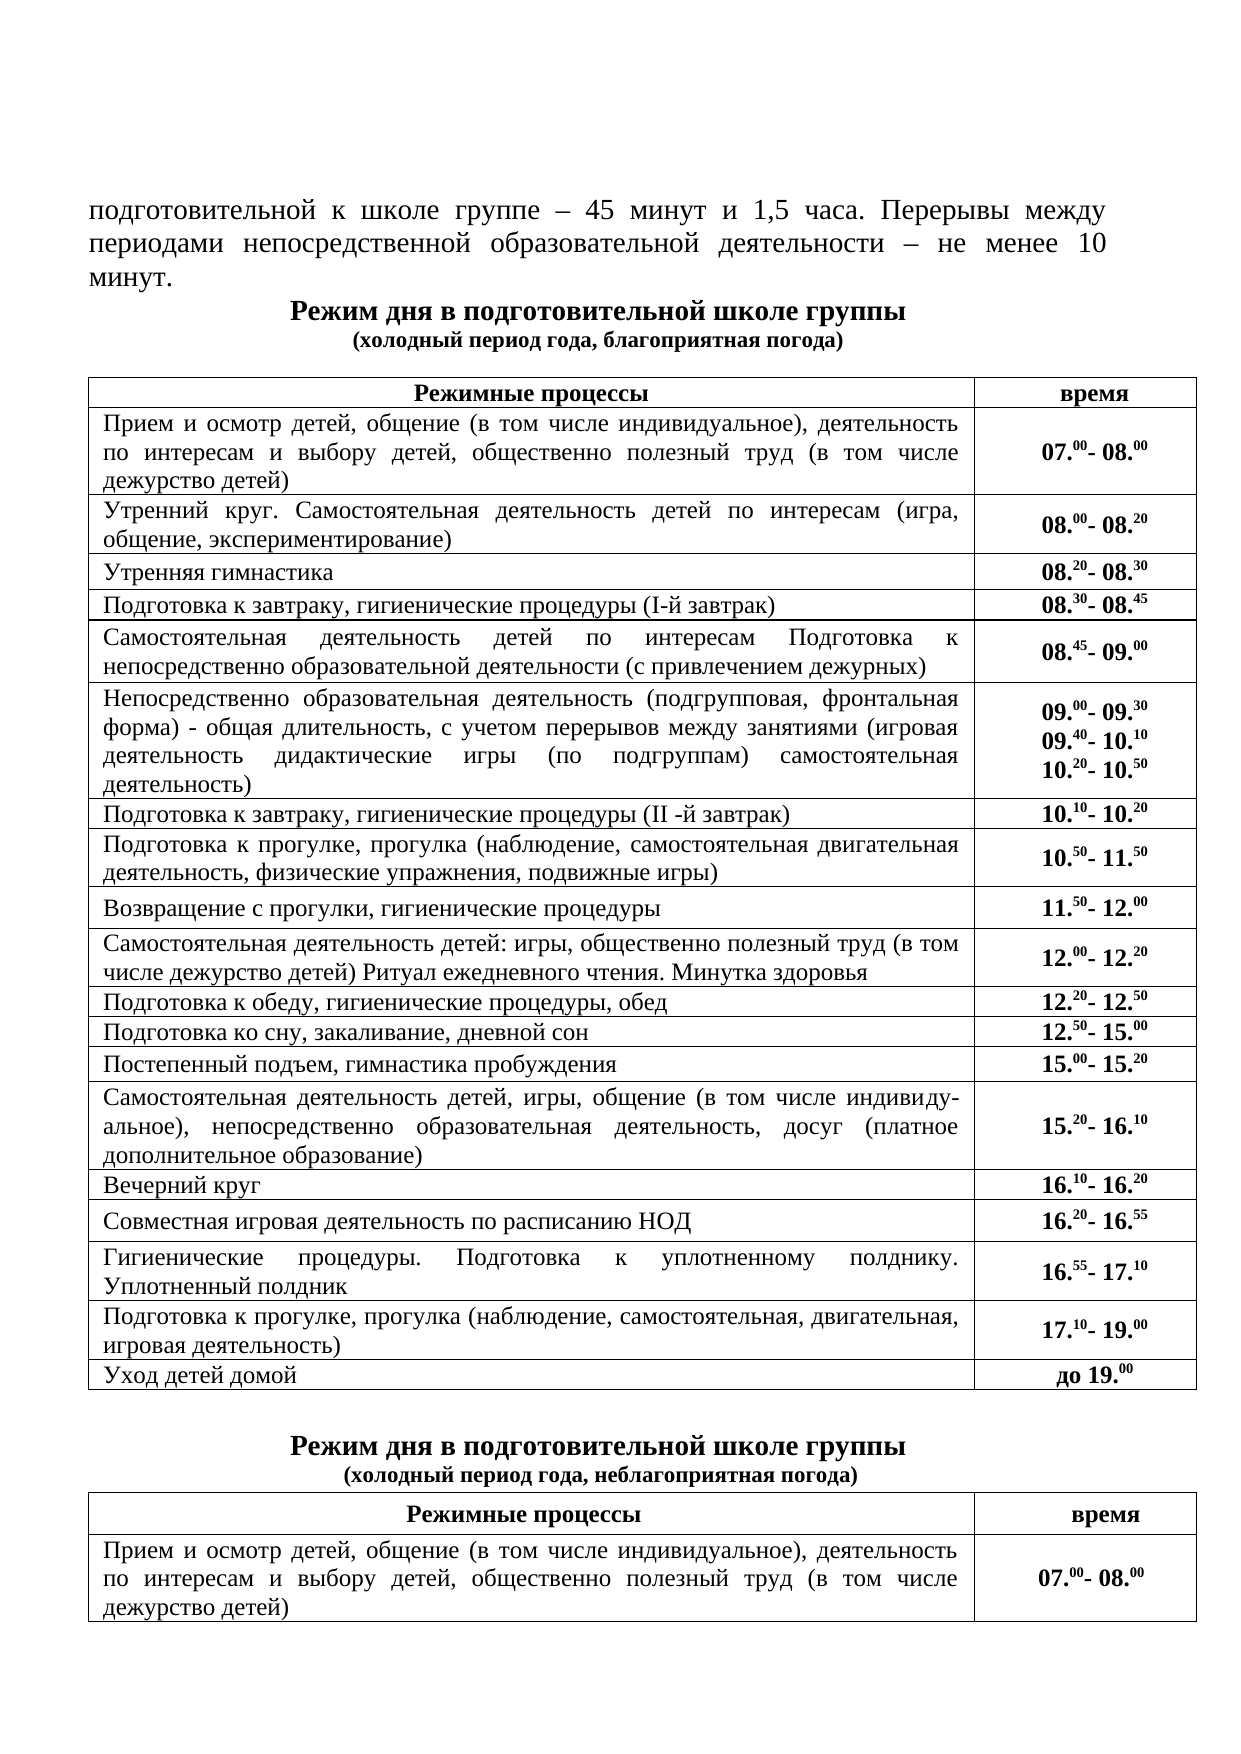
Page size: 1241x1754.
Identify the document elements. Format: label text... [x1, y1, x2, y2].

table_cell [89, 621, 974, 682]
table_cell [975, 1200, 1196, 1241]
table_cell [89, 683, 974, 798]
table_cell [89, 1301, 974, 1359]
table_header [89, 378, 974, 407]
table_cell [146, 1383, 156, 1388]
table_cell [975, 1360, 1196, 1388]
text (холодный период года, благоприятная погода) [89, 326, 1107, 352]
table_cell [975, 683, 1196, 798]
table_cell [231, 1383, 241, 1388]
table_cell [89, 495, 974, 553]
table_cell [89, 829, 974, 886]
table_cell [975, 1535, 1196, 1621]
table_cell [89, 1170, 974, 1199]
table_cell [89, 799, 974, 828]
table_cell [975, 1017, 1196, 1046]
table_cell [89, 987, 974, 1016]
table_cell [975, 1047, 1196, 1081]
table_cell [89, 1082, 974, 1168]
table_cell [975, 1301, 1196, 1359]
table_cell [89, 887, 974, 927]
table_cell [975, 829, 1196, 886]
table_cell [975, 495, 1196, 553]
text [89, 192, 1107, 293]
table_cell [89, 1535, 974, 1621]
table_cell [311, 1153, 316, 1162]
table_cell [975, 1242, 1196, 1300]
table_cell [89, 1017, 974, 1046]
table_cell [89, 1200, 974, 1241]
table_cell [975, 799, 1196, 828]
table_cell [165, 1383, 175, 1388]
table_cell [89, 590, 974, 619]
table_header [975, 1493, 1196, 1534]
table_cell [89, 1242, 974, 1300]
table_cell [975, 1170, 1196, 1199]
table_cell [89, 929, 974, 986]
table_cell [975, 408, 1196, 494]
text Режим дня в подготовительной школе группы [89, 293, 1107, 326]
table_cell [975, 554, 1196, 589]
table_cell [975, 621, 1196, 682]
text (холодный период года, неблагоприятная погода) [89, 1461, 1107, 1488]
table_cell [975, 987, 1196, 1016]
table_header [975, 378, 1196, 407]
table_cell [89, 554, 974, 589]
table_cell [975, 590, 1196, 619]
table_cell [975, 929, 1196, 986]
text Режим дня в подготовительной школе группы [89, 1428, 1107, 1461]
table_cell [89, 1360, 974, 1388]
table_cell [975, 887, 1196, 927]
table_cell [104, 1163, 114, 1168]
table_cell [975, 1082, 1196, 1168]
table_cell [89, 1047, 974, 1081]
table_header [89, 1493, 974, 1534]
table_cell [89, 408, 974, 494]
